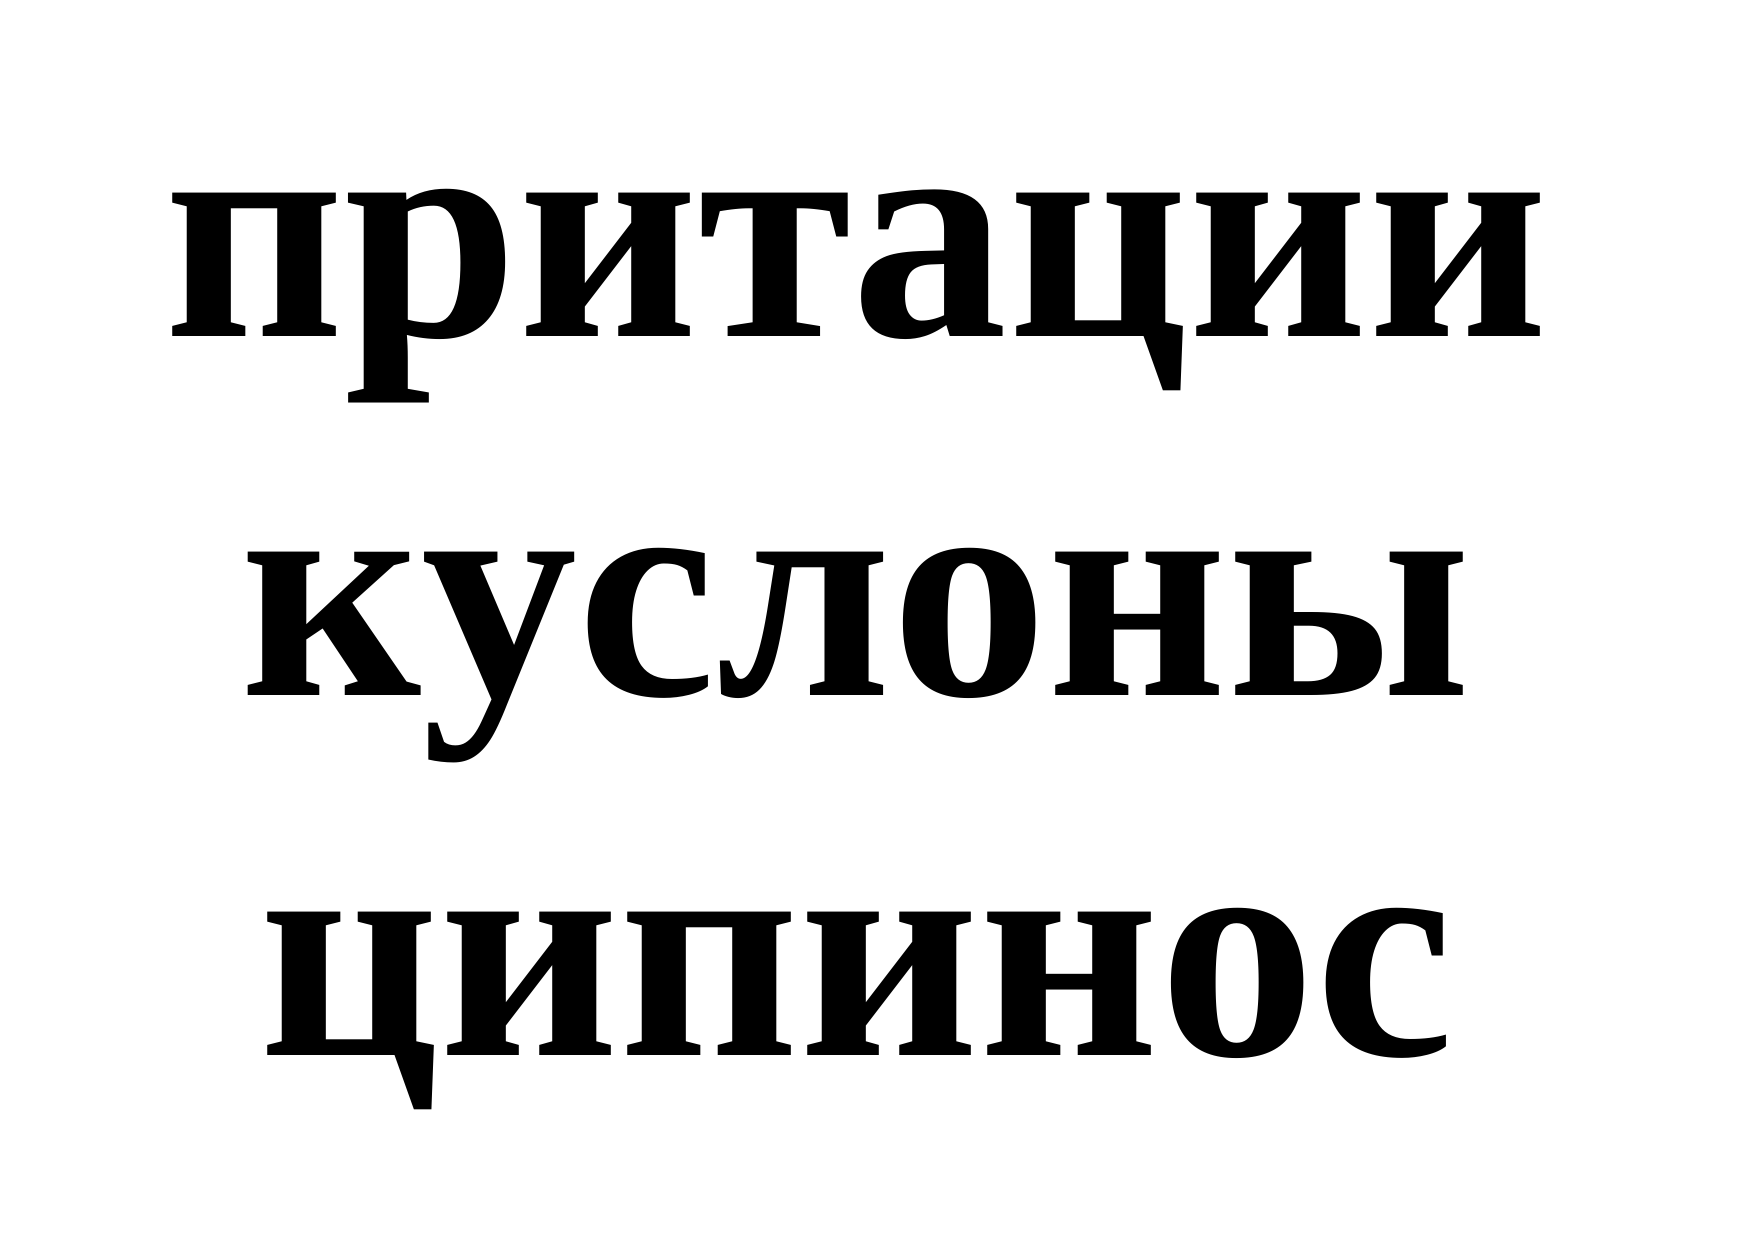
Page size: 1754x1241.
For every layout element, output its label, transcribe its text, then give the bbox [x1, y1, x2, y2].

text куслоны [29, 404, 1683, 763]
text ципинос [29, 763, 1683, 1122]
text притации [29, 44, 1683, 404]
